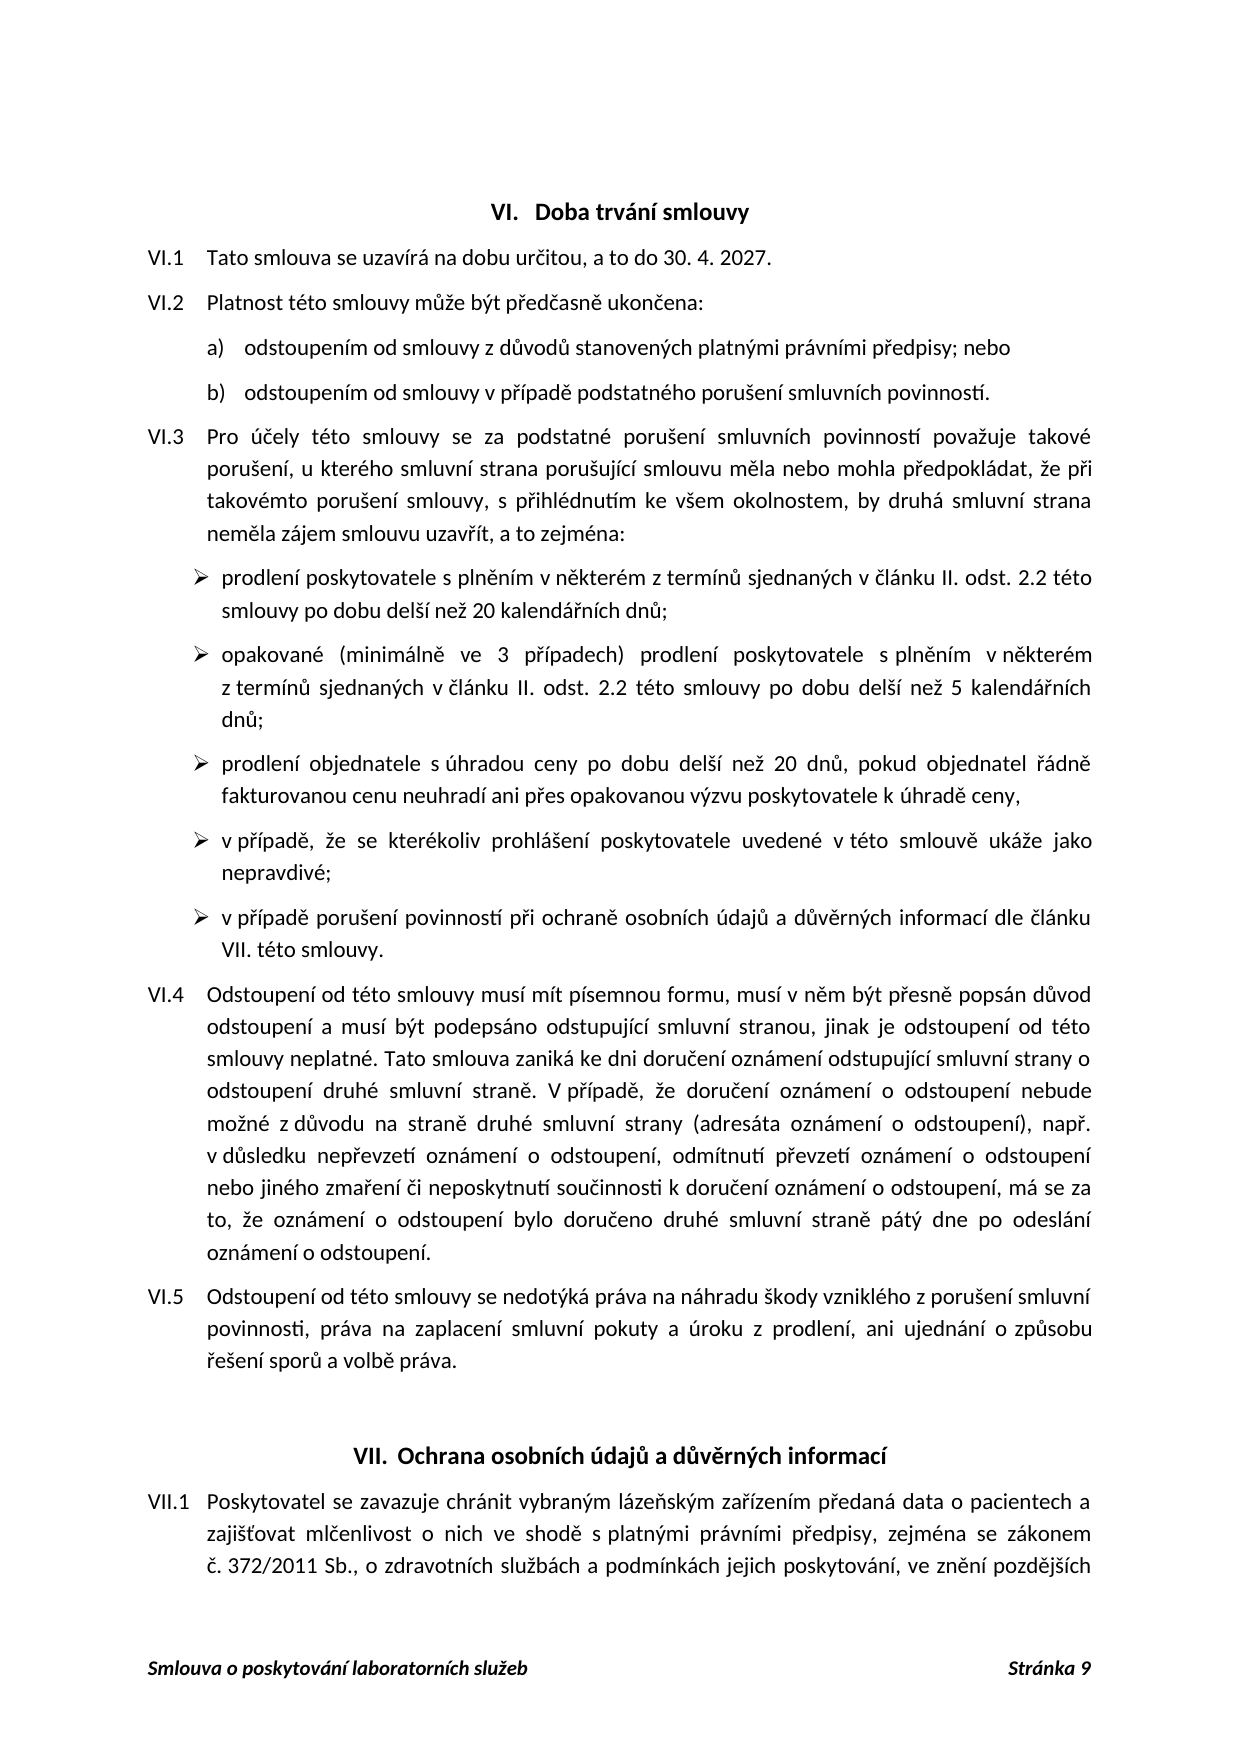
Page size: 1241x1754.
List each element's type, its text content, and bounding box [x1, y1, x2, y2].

list Ochrana osobních údajů a důvěrných informací [148, 1440, 1093, 1470]
list Doba trvání smlouvy [148, 196, 1093, 227]
subtitle Odstoupení od této smlouvy se nedotýká práva na náhradu škody vzniklého z porušení smluvní povinnosti, práva na zaplacení smluvní pokuty a úroku z prodlení, ani ujednání o způsobu řešení sporů a volbě práva. [148, 1282, 1093, 1375]
subtitle Odstoupení od této smlouvy musí mít písemnou formu, musí v něm být přesně popsán důvod odstoupení a musí být podepsáno odstupující smluvní stranou, jinak je odstoupení od této smlouvy neplatné. Tato smlouva zaniká ke dni doručení oznámení odstupující smluvní strany o odstoupení druhé smluvní straně. V případě, že doručení oznámení o odstoupení nebude možné z důvodu na straně druhé smluvní strany (adresáta oznámení o odstoupení), např. v důsledku nepřevzetí oznámení o odstoupení, odmítnutí převzetí oznámení o odstoupení nebo jiného zmaření či neposkytnutí součinnosti k doručení oznámení o odstoupení, má se za to, že oznámení o odstoupení bylo doručeno druhé smluvní straně pátý dne po odeslání oznámení o odstoupení. [148, 980, 1093, 1266]
list v případě, že se kterékoliv prohlášení poskytovatele uvedené v této smlouvě ukáže jako nepravdivé; [192, 826, 1093, 887]
subtitle odstoupením od smlouvy z důvodů stanovených platnými právními předpisy; nebo [207, 333, 1093, 361]
list prodlení objednatele s úhradou ceny po dobu delší než 20 dnů, pokud objednatel řádně fakturovanou cenu neuhradí ani přes opakovanou výzvu poskytovatele k úhradě ceny, [192, 749, 1093, 810]
subtitle odstoupením od smlouvy v případě podstatného porušení smluvních povinností. [207, 378, 1093, 406]
subtitle Platnost této smlouvy může být předčasně ukončena: [148, 288, 1093, 316]
list v případě porušení povinností při ochraně osobních údajů a důvěrných informací dle článku VII. této smlouvy. [192, 903, 1093, 963]
subtitle Pro účely této smlouvy se za podstatné porušení smluvních povinností považuje takové porušení, u kterého smluvní strana porušující smlouvu měla nebo mohla předpokládat, že při takovémto porušení smlouvy, s přihlédnutím ke všem okolnostem, by druhá smluvní strana neměla zájem smlouvu uzavřít, a to zejména: [148, 422, 1093, 547]
list opakované (minimálně ve 3 případech) prodlení poskytovatele s plněním v některém z termínů sjednaných v článku II. odst. 2.2 této smlouvy po dobu delší než 5 kalendářních dnů; [192, 640, 1093, 733]
subtitle Tato smlouva se uzavírá na dobu určitou, a to do 30. 4. 2027. [148, 243, 1093, 272]
list prodlení poskytovatele s plněním v některém z termínů sjednaných v článku II. odst. 2.2 této smlouvy po dobu delší než 20 kalendářních dnů; [192, 563, 1093, 624]
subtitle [148, 1487, 1093, 1580]
